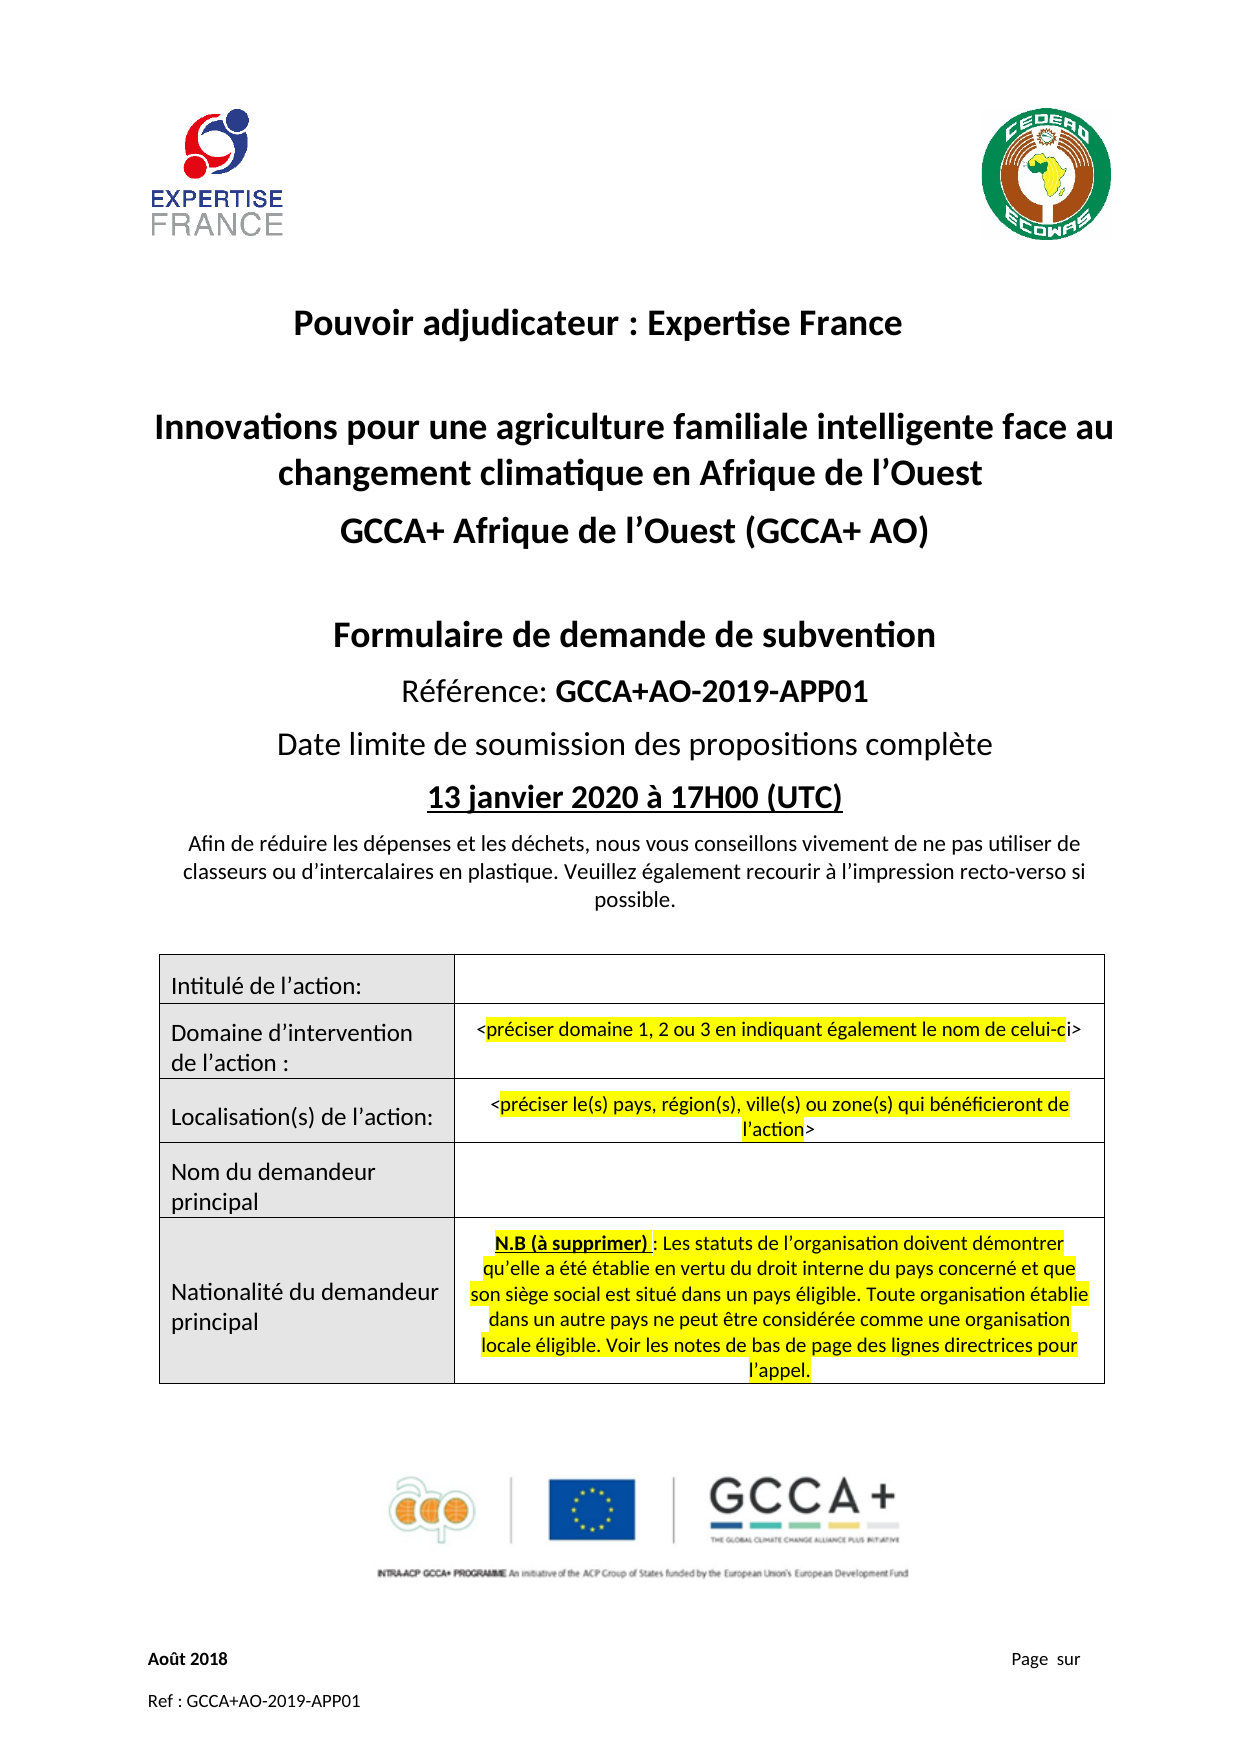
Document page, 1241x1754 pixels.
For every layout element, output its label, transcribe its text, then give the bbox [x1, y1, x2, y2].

table_header Intitulé de l’action: [160, 955, 454, 1003]
text Date limite de soumission des propositions complète [148, 723, 1122, 764]
text Innovations pour une agriculture familiale intelligente face au changement climatique en Afrique de l’Ouest [148, 403, 1122, 495]
text Afin de réduire les dépenses et les déchets, nous vous conseillons vivement de ne pas utiliser de classeurs ou d’intercalaires en plastique. Veuillez également recourir à l’impression recto-verso si possible. [148, 829, 1122, 913]
text Pouvoir adjudicateur : Expertise France [148, 299, 1048, 345]
table_cell Nom du demandeur principal [160, 1143, 454, 1217]
table_header [455, 955, 1104, 1003]
table_cell Nationalité du demandeur principal [160, 1218, 454, 1383]
table_cell Domaine d’intervention de l’action : [160, 1004, 454, 1078]
table_cell [455, 1143, 1104, 1217]
picture [136, 94, 300, 258]
picture [981, 108, 1111, 240]
table_cell <préciser domaine 1, 2 ou 3 en indiquant également le nom de celui-ci> [455, 1004, 1104, 1078]
table_cell <préciser le(s) pays, région(s), ville(s) ou zone(s) qui bénéficieront de l’action> [455, 1079, 1104, 1142]
table_cell N.B (à supprimer) : Les statuts de l’organisation doivent démontrer qu’elle a été établie en vertu du droit interne du pays concerné et que son siège social est situé dans un pays éligible. Toute organisation établie dans un autre pays ne peut être considérée comme une organisation locale éligible. Voir les notes de bas de page des lignes directrices pour l’appel. [455, 1218, 1104, 1383]
text GCCA+ Afrique de l’Ouest (GCCA+ AO) [148, 507, 1122, 553]
text 13 janvier 2020 à 17H00 (UTC) [148, 776, 1122, 817]
table_cell Localisation(s) de l’action: [160, 1079, 454, 1142]
text Formulaire de demande de subvention [148, 611, 1122, 657]
text Référence: GCCA+AO-2019-APP01 [148, 670, 1122, 710]
picture [340, 1439, 949, 1617]
